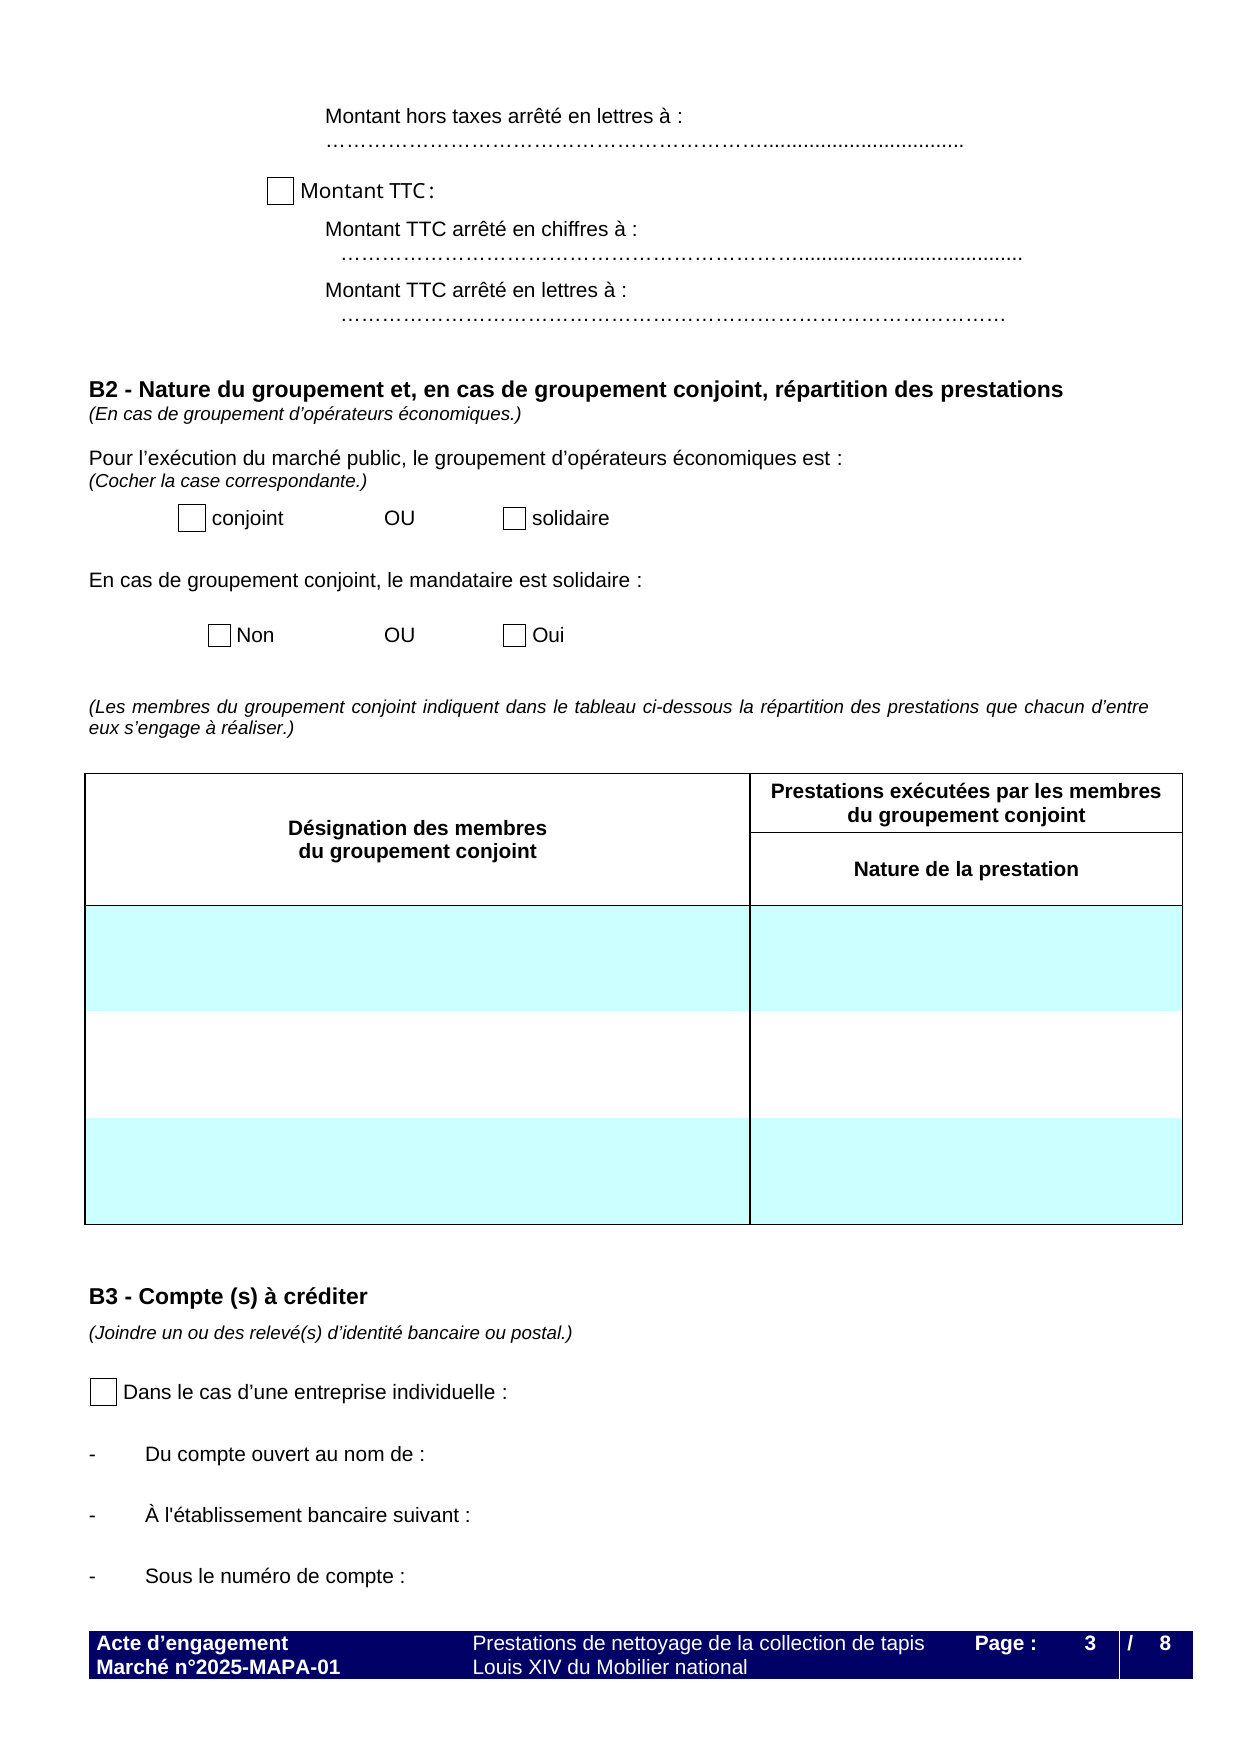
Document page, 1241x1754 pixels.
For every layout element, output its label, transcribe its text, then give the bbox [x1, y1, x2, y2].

text Montant TTC arrêté en chiffres à : …………………………………………………………....................................... [325, 217, 1152, 265]
table_cell [86, 1118, 749, 1224]
text En cas de groupement conjoint, le mandataire est solidaire : [89, 568, 1152, 592]
list Sous le numéro de compte : [89, 1564, 1184, 1588]
text Montant TTC arrêté en lettres à : …………………………………………………………………………………… [325, 278, 1152, 326]
text Dans le cas d’une entreprise individuelle : [89, 1377, 1152, 1406]
text Montant TTC : [266, 176, 1152, 205]
text (Les membres du groupement conjoint indiquent dans le tableau ci-dessous la répartition des prestations que chacun d’entre eux s’engage à réaliser.) [89, 696, 1152, 739]
text (Joindre un ou des relevé(s) d’identité bancaire ou postal.) [89, 1322, 1152, 1343]
text Pour l’exécution du marché public, le groupement d’opérateurs économiques est : [89, 445, 1152, 469]
table_cell [751, 1011, 1182, 1117]
text Non OU Oui [148, 622, 1152, 647]
table_cell [86, 906, 749, 1011]
table_header Prestations exécutées par les membres du groupement conjoint [751, 774, 1182, 832]
text (Cocher la case correspondante.) [89, 469, 1152, 491]
table_header Désignation des membres du groupement conjoint [86, 774, 749, 905]
text (En cas de groupement d’opérateurs économiques.) [89, 402, 1152, 424]
table_cell Nature de la prestation [751, 833, 1182, 905]
text B3 - Compte (s) à créditer [89, 1283, 1152, 1309]
table_cell [751, 906, 1182, 1011]
text Montant hors taxes arrêté en lettres à : ………………………………………………………................................... [325, 103, 1152, 151]
list À l'établissement bancaire suivant : [89, 1503, 1184, 1527]
text B2 - Nature du groupement et, en cas de groupement conjoint, répartition des prestations [89, 376, 1152, 402]
list Du compte ouvert au nom de : [89, 1442, 1184, 1466]
table_cell [86, 1011, 749, 1117]
table_cell [751, 1118, 1182, 1224]
text conjoint OU solidaire [89, 503, 1152, 532]
